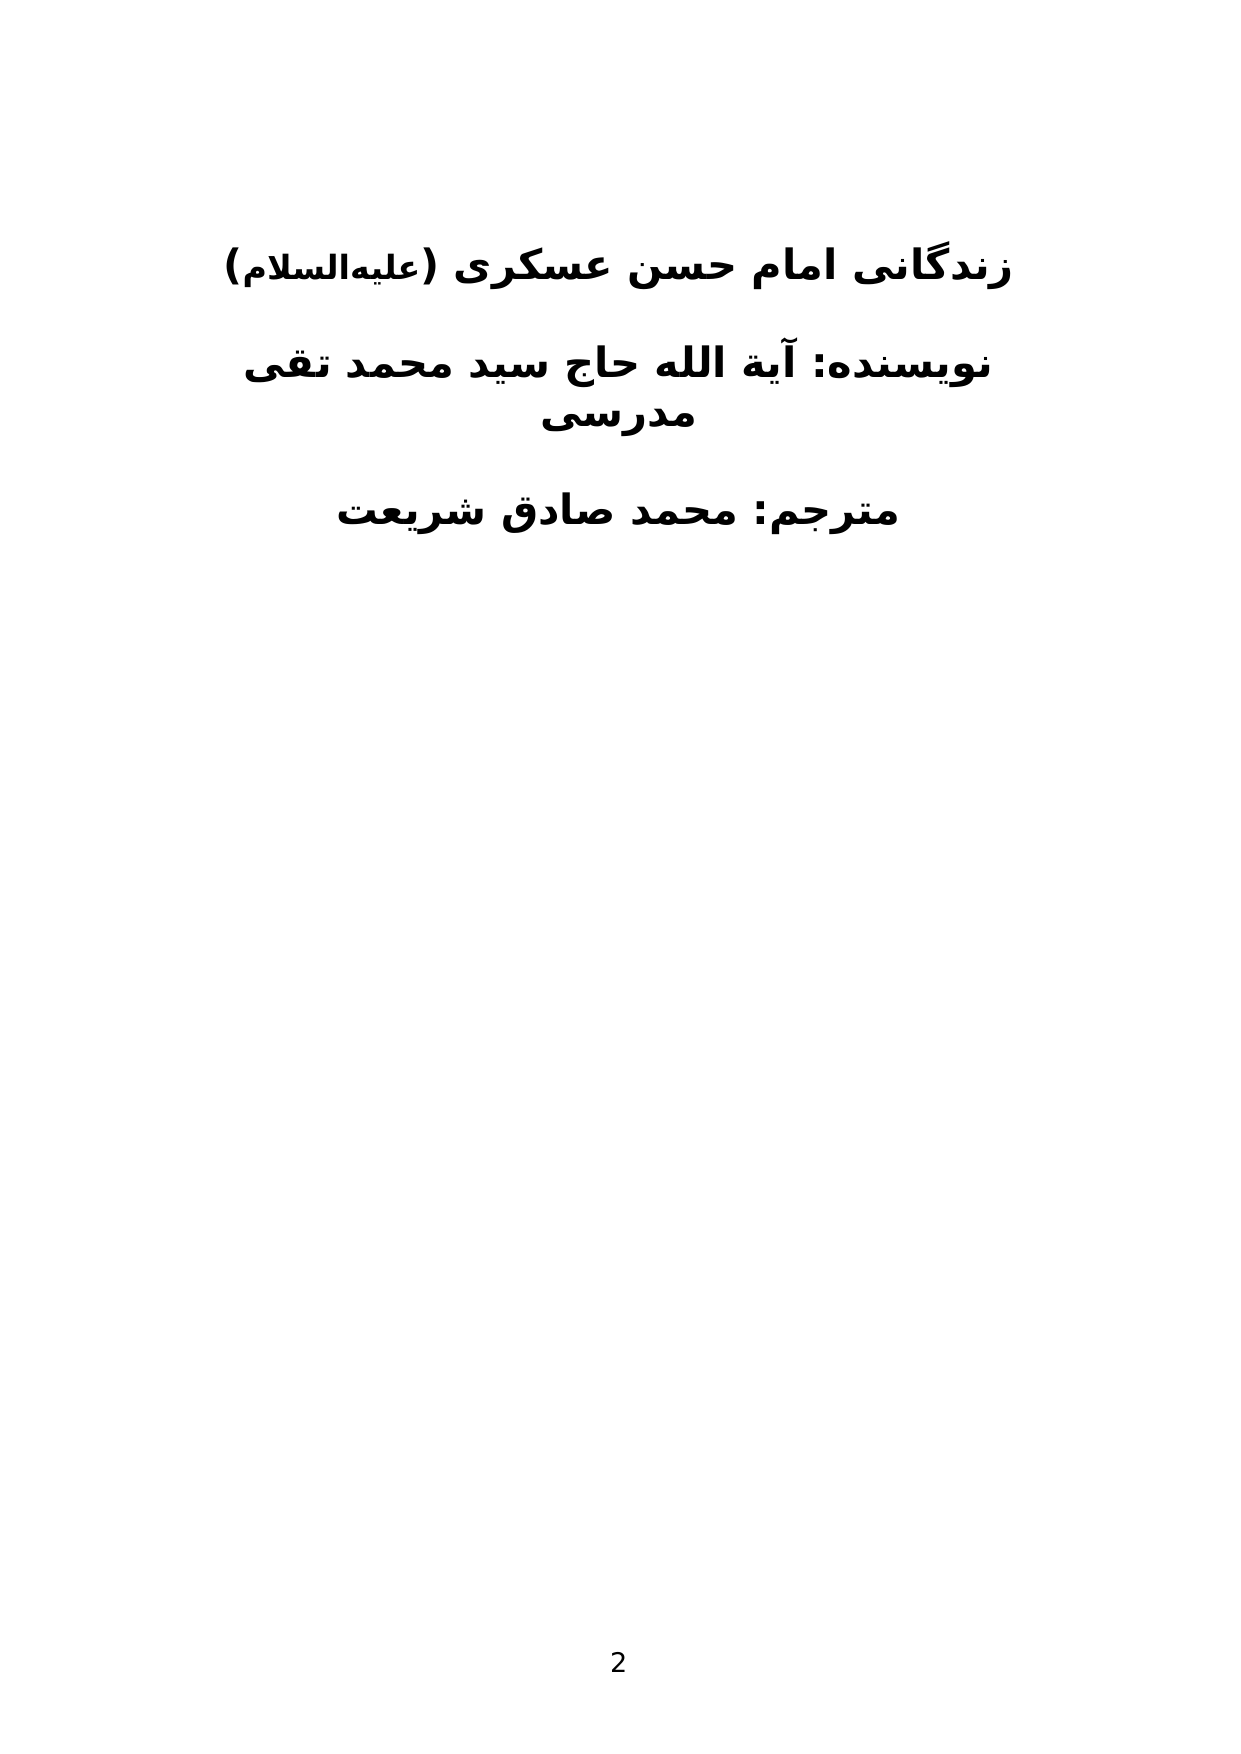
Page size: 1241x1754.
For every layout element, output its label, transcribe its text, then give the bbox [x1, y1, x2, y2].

text نويسنده: آية الله حاج سيد محمد تقى مدرسى [178, 339, 1059, 436]
text زندگانى امام حسن عسكرى (عليه‌السلام) [178, 241, 1059, 289]
text مترجم: محمد صادق شريعت [178, 486, 1059, 535]
